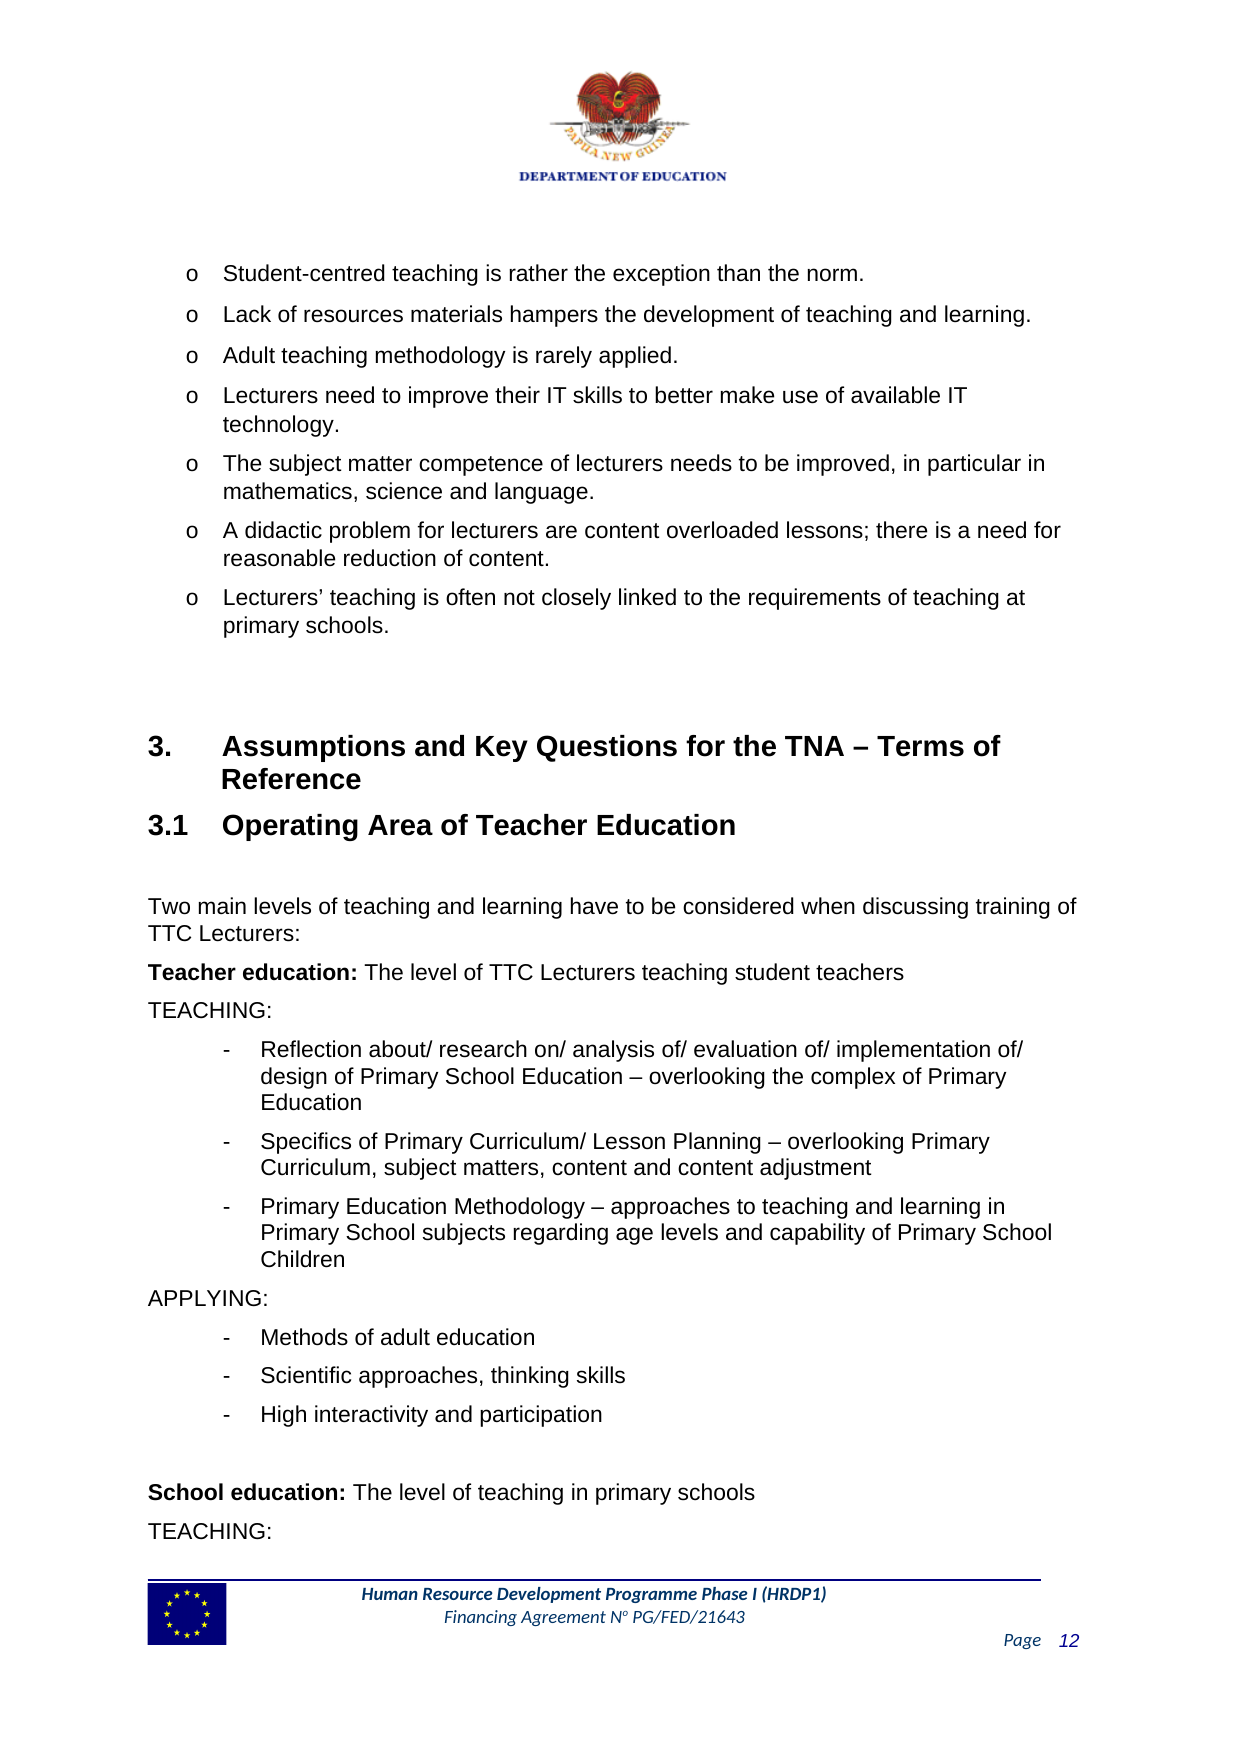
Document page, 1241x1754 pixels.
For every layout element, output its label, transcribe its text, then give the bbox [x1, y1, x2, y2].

list Reflection about/ research on/ analysis of/ evaluation of/ implementation of/ design of Primary School Education – overlooking the complex of Primary Education [223, 1036, 1078, 1115]
list Scientific approaches, thinking skills [223, 1362, 1078, 1389]
text APPLYING: [148, 1284, 1078, 1311]
list High interactivity and participation [223, 1401, 1078, 1427]
text Teacher education: The level of TTC Lecturers teaching student teachers [148, 958, 1078, 985]
list Adult teaching methodology is rarely applied. [185, 342, 1078, 370]
text 3.1 Operating Area of Teacher Education [148, 808, 1078, 842]
text School education: The level of teaching in primary schools [148, 1479, 1078, 1505]
list Student-centred teaching is rather the exception than the norm. [185, 260, 1078, 288]
list Lecturers need to improve their IT skills to better make use of available IT technology. [185, 382, 1078, 437]
text TEACHING: [148, 997, 1078, 1024]
text 3. Assumptions and Key Questions for the TNA – Terms of Reference [148, 729, 1078, 796]
list A didactic problem for lecturers are content overloaded lessons; there is a need for reasonable reduction of content. [185, 517, 1078, 571]
list The subject matter competence of lecturers needs to be improved, in particular in mathematics, science and language. [185, 449, 1078, 504]
list Specifics of Primary Curriculum/ Lesson Planning – overlooking Primary Curriculum, subject matters, content and content adjustment [223, 1128, 1078, 1181]
text Two main levels of teaching and learning have to be considered when discussing training of TTC Lecturers: [148, 893, 1078, 946]
picture [509, 68, 734, 185]
list Primary Education Methodology – approaches to teaching and learning in Primary School subjects regarding age levels and capability of Primary School Children [223, 1193, 1078, 1272]
list Lack of resources materials hampers the development of teaching and learning. [185, 301, 1078, 329]
text TEACHING: [148, 1518, 1078, 1544]
list Lecturers’ teaching is often not closely linked to the requirements of teaching at primary schools. [185, 584, 1078, 639]
list Methods of adult education [223, 1323, 1078, 1350]
